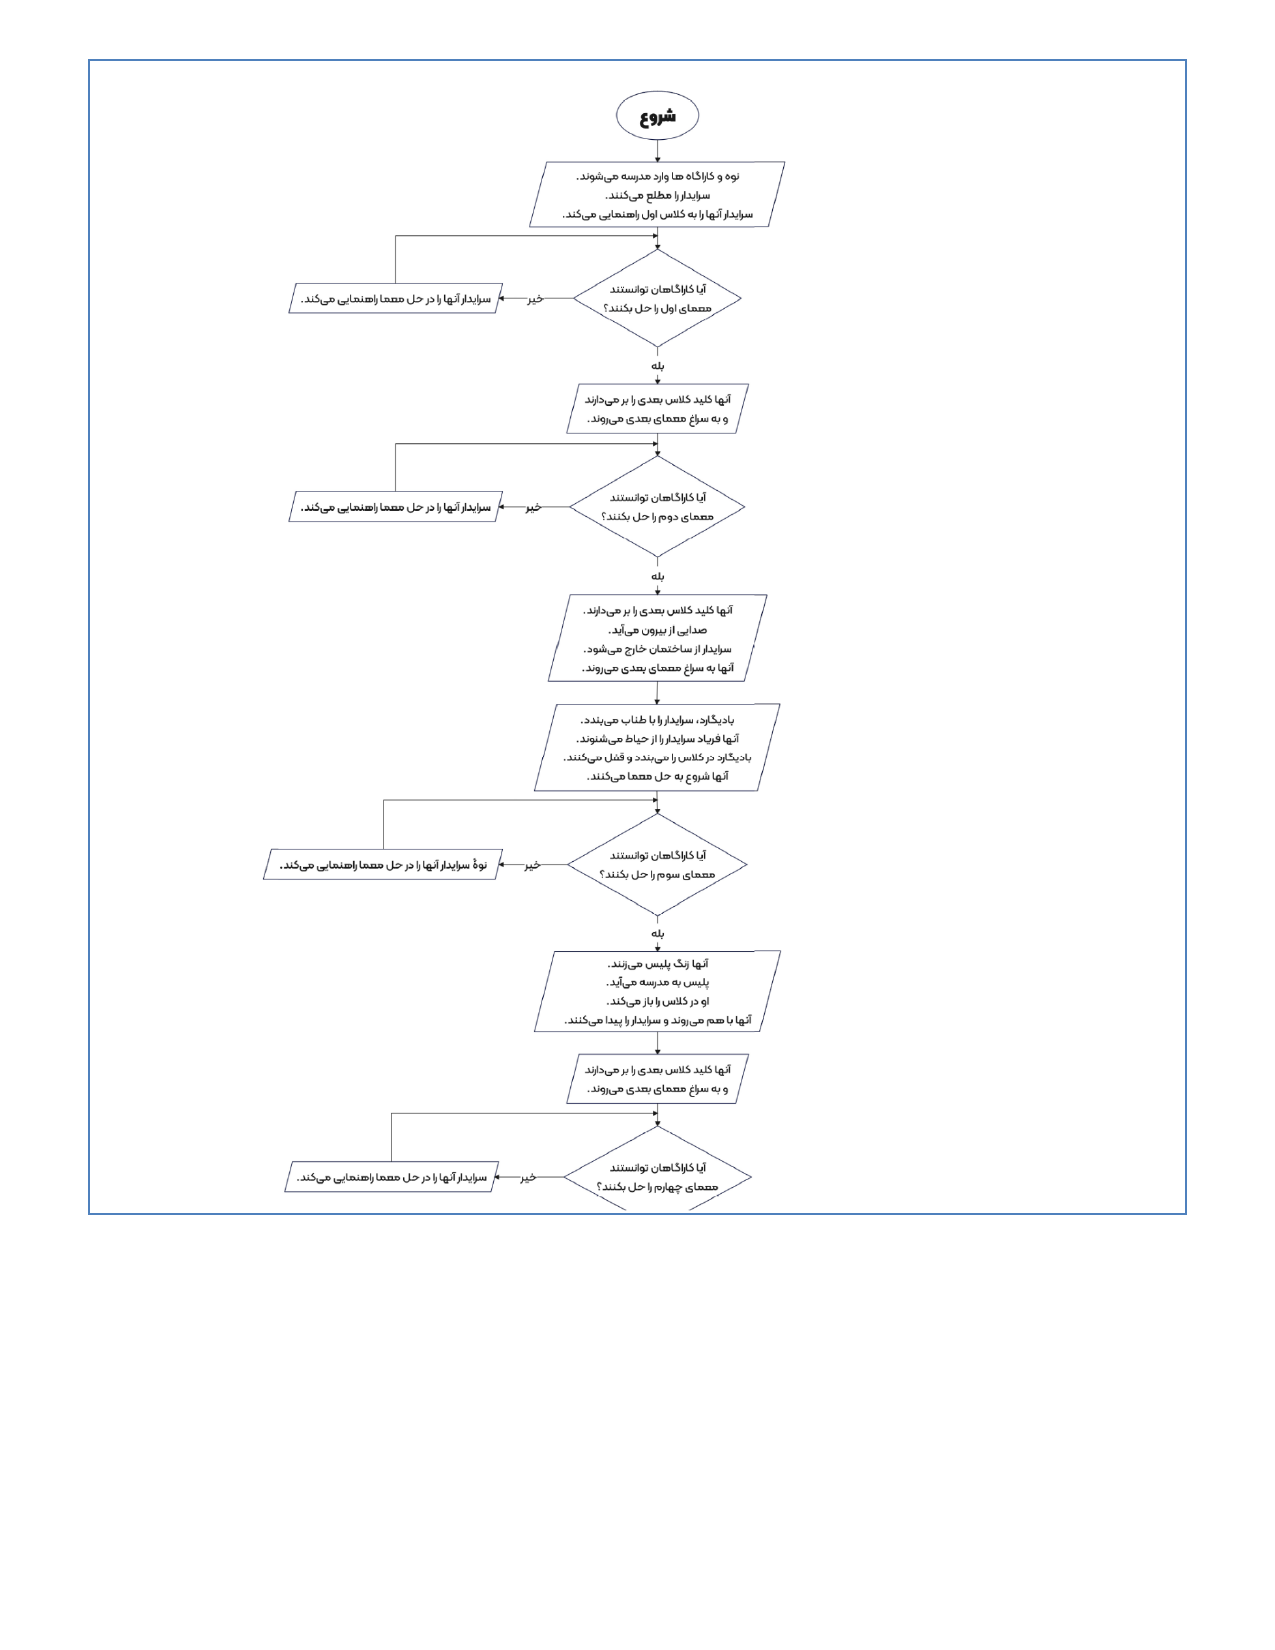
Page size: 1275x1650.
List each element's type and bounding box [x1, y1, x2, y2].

picture [252, 61, 1023, 1212]
table_cell [90, 61, 1185, 1213]
